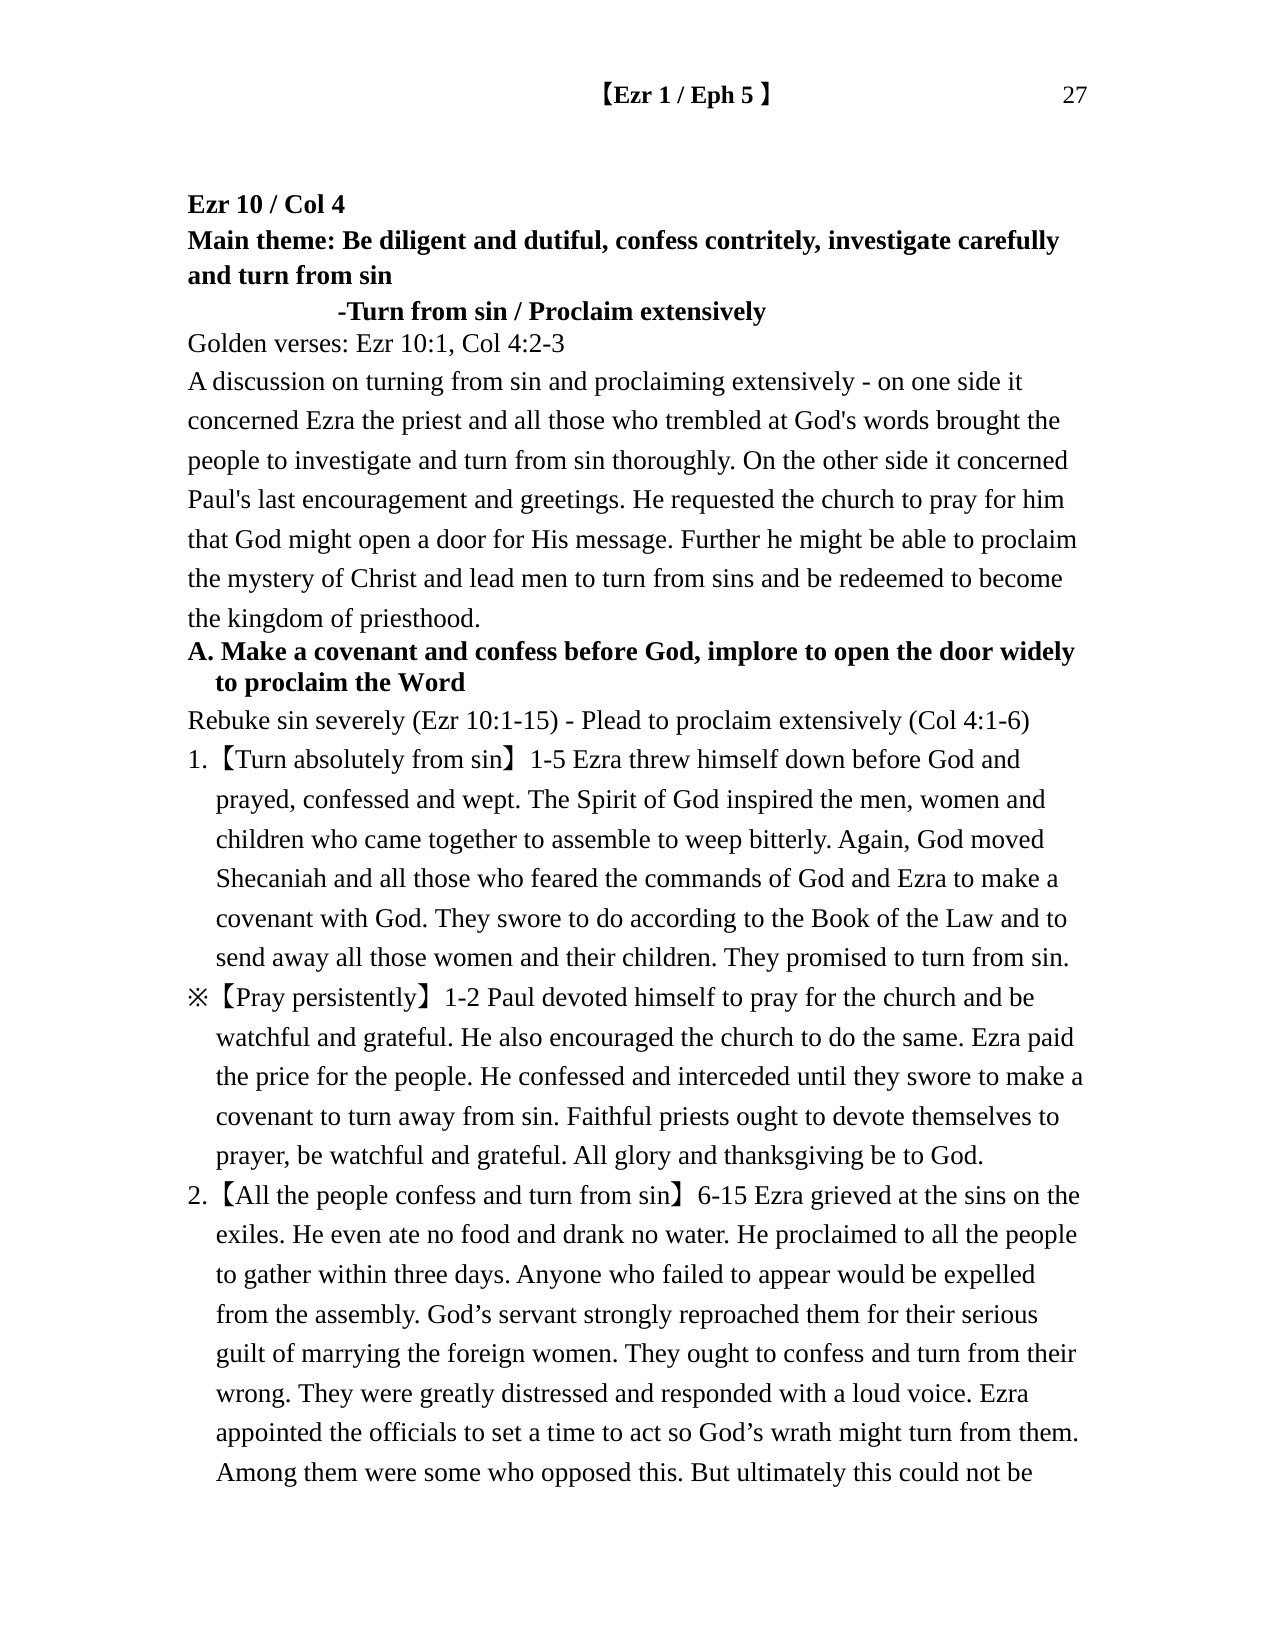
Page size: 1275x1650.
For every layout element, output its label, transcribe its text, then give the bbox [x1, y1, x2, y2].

text A. Make a covenant and confess before God, implore to open the door widely to proclaim the Word [187, 635, 1087, 698]
text ※【Pray persistently】1-2 Paul devoted himself to pray for the church and be watchful and grateful. He also encouraged the church to do the same. Ezra paid the price for the people. He confessed and interceded until they swore to make a covenant to turn away from sin. Faithful priests ought to devote themselves to prayer, be watchful and grateful. All glory and thanksgiving be to God. [187, 975, 1087, 1173]
text A discussion on turning from sin and proclaiming extensively - on one side it concerned Ezra the priest and all those who trembled at God's words brought the people to investigate and turn from sin thoroughly. On the other side it concerned Paul's last encouragement and greetings. He requested the church to pray for him that God might open a door for His message. Further he might be able to proclaim the mystery of Christ and lead men to turn from sins and be redeemed to become the kingdom of priesthood. [187, 358, 1087, 635]
text Main theme: Be diligent and dutiful, confess contritely, investigate carefully and turn from sin [187, 221, 1087, 292]
text Golden verses: Ezr 10:1, Col 4:2-3 [187, 327, 1087, 358]
text -Turn from sin / Proclaim extensively [187, 292, 1087, 327]
text Rebuke sin severely (Ezr 10:1-15) - Plead to proclaim extensively (Col 4:1-6) [187, 698, 1087, 737]
text Ezr 10 / Col 4 [187, 185, 1087, 221]
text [187, 1173, 1087, 1489]
text 1.【Turn absolutely from sin】1-5 Ezra threw himself down before God and prayed, confessed and wept. The Spirit of God inspired the men, women and children who came together to assemble to weep bitterly. Again, God moved Shecaniah and all those who feared the commands of God and Ezra to make a covenant with God. They swore to do according to the Book of the Law and to send away all those women and their children. They promised to turn from sin. [187, 737, 1087, 975]
